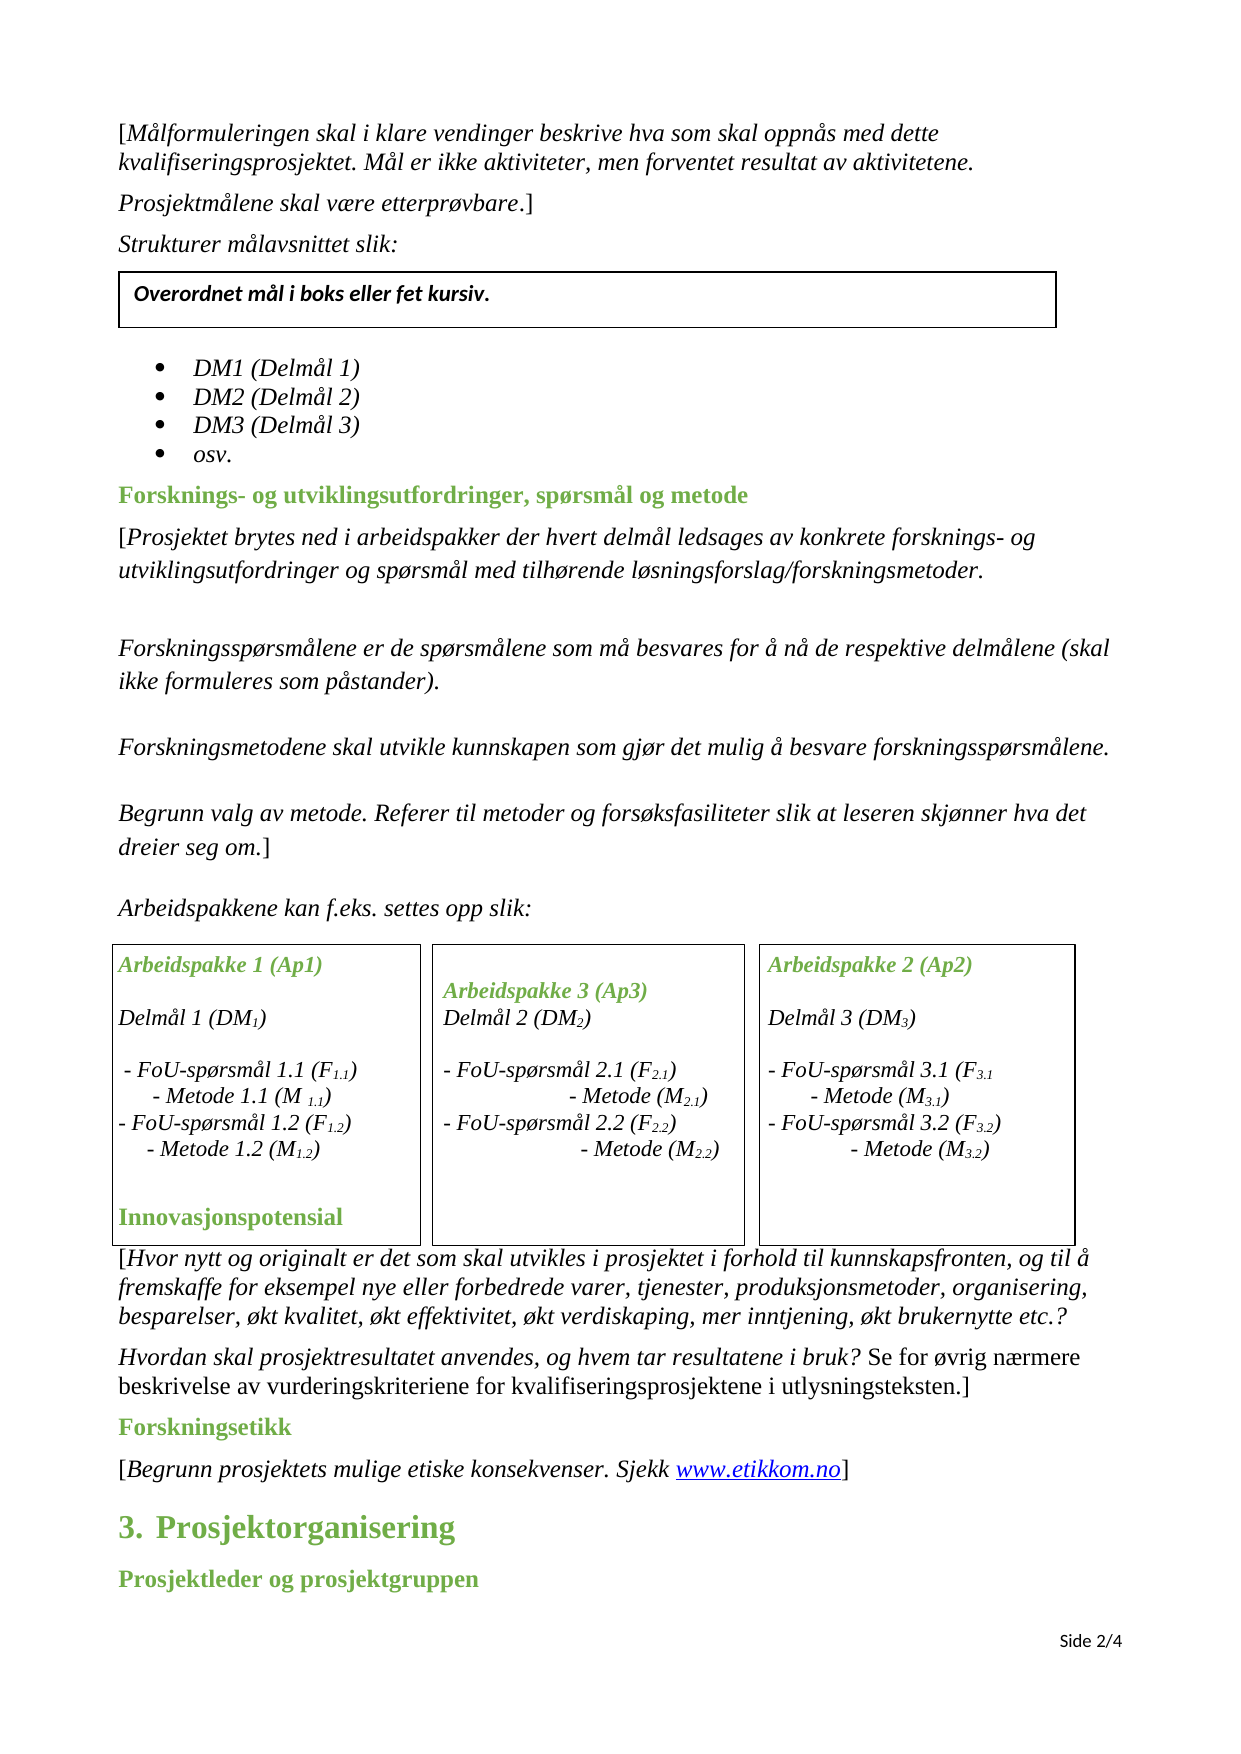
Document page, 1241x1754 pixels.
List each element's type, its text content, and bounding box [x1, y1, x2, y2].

text Forskningsetikk [118, 1412, 1122, 1441]
text [Prosjektet brytes ned i arbeidspakker der hvert delmål ledsages av konkrete forsknings- og utviklingsutfordringer og spørsmål med tilhørende løsningsforslag/forskningsmetoder. [118, 522, 1122, 584]
text [Hvor nytt og originalt er det som skal utvikles i prosjektet i forhold til kunnskapsfronten, og til å fremskaffe for eksempel nye eller forbedrede varer, tjenester, produksjonsmetoder, organisering, besparelser, økt kvalitet, økt effektivitet, økt verdiskaping, mer inntjening, økt brukernytte etc.? [118, 1243, 1122, 1330]
text - FoU-spørsmål 1.2 (F1.2) - FoU-spørsmål 2.2 (F2.2) - FoU-spørsmål 3.2 (F3.2) [118, 1109, 1122, 1135]
text - Metode 1.2 (M1.2) - Metode (M2.2) - Metode (M3.2) [118, 1135, 1122, 1162]
text [Målformuleringen skal i klare vendinger beskrive hva som skal oppnås med dette kvalifiseringsprosjektet. Mål er ikke aktiviteter, men forventet resultat av aktivitetene. [118, 118, 1122, 176]
text Forsknings- og utviklingsutfordringer, spørsmål og metode [118, 481, 1122, 509]
list DM1 (Delmål 1) [156, 353, 1122, 382]
text Hvordan skal prosjektresultatet anvendes, og hvem tar resultatene i bruk? Se for øvrig nærmere beskrivelse av vurderingskriteriene for kvalifiseringsprosjektene i utlysningsteksten.] [118, 1342, 1122, 1400]
text - FoU-spørsmål 1.1 (F1.1) - FoU-spørsmål 2.1 (F2.1) - FoU-spørsmål 3.1 (F3.1 [118, 1056, 1122, 1083]
text Innovasjonspotensial [118, 1202, 1122, 1231]
text Delmål 1 (DM1) Delmål 2 (DM2) Delmål 3 (DM3) [118, 1003, 1122, 1030]
list osv. [156, 439, 1122, 468]
text Prosjektmålene skal være etterprøvbare.] [118, 188, 1122, 217]
text Begrunn valg av metode. Referer til metoder og forsøksfasiliteter slik at leseren skjønner hva det dreier seg om.] [118, 798, 1122, 860]
text [Begrunn prosjektets mulige etiske konsekvenser. Sjekk www.etikkom.no] [118, 1454, 1122, 1482]
text Strukturer målavsnittet slik: [118, 229, 1122, 258]
subtitle Prosjektorganisering [118, 1508, 1122, 1546]
text Forskningsmetodene skal utvikle kunnskapen som gjør det mulig å besvare forskningsspørsmålene. [118, 732, 1122, 761]
text Arbeidspakke 1 (Ap1) Arbeidspakke 2 (Ap2) Arbeidspakke 3 (Ap3) [118, 951, 1122, 1003]
text Forskningsspørsmålene er de spørsmålene som må besvares for å nå de respektive delmålene (skal ikke formuleres som påstander). [118, 633, 1122, 695]
text Arbeidspakkene kan f.eks. settes opp slik: [118, 893, 1122, 922]
text - Metode 1.1 (M 1.1) - Metode (M2.1) - Metode (M3.1) [118, 1083, 1122, 1109]
text Prosjektleder og prosjektgruppen [118, 1564, 1122, 1593]
list DM3 (Delmål 3) [156, 411, 1122, 439]
list DM2 (Delmål 2) [156, 382, 1122, 411]
